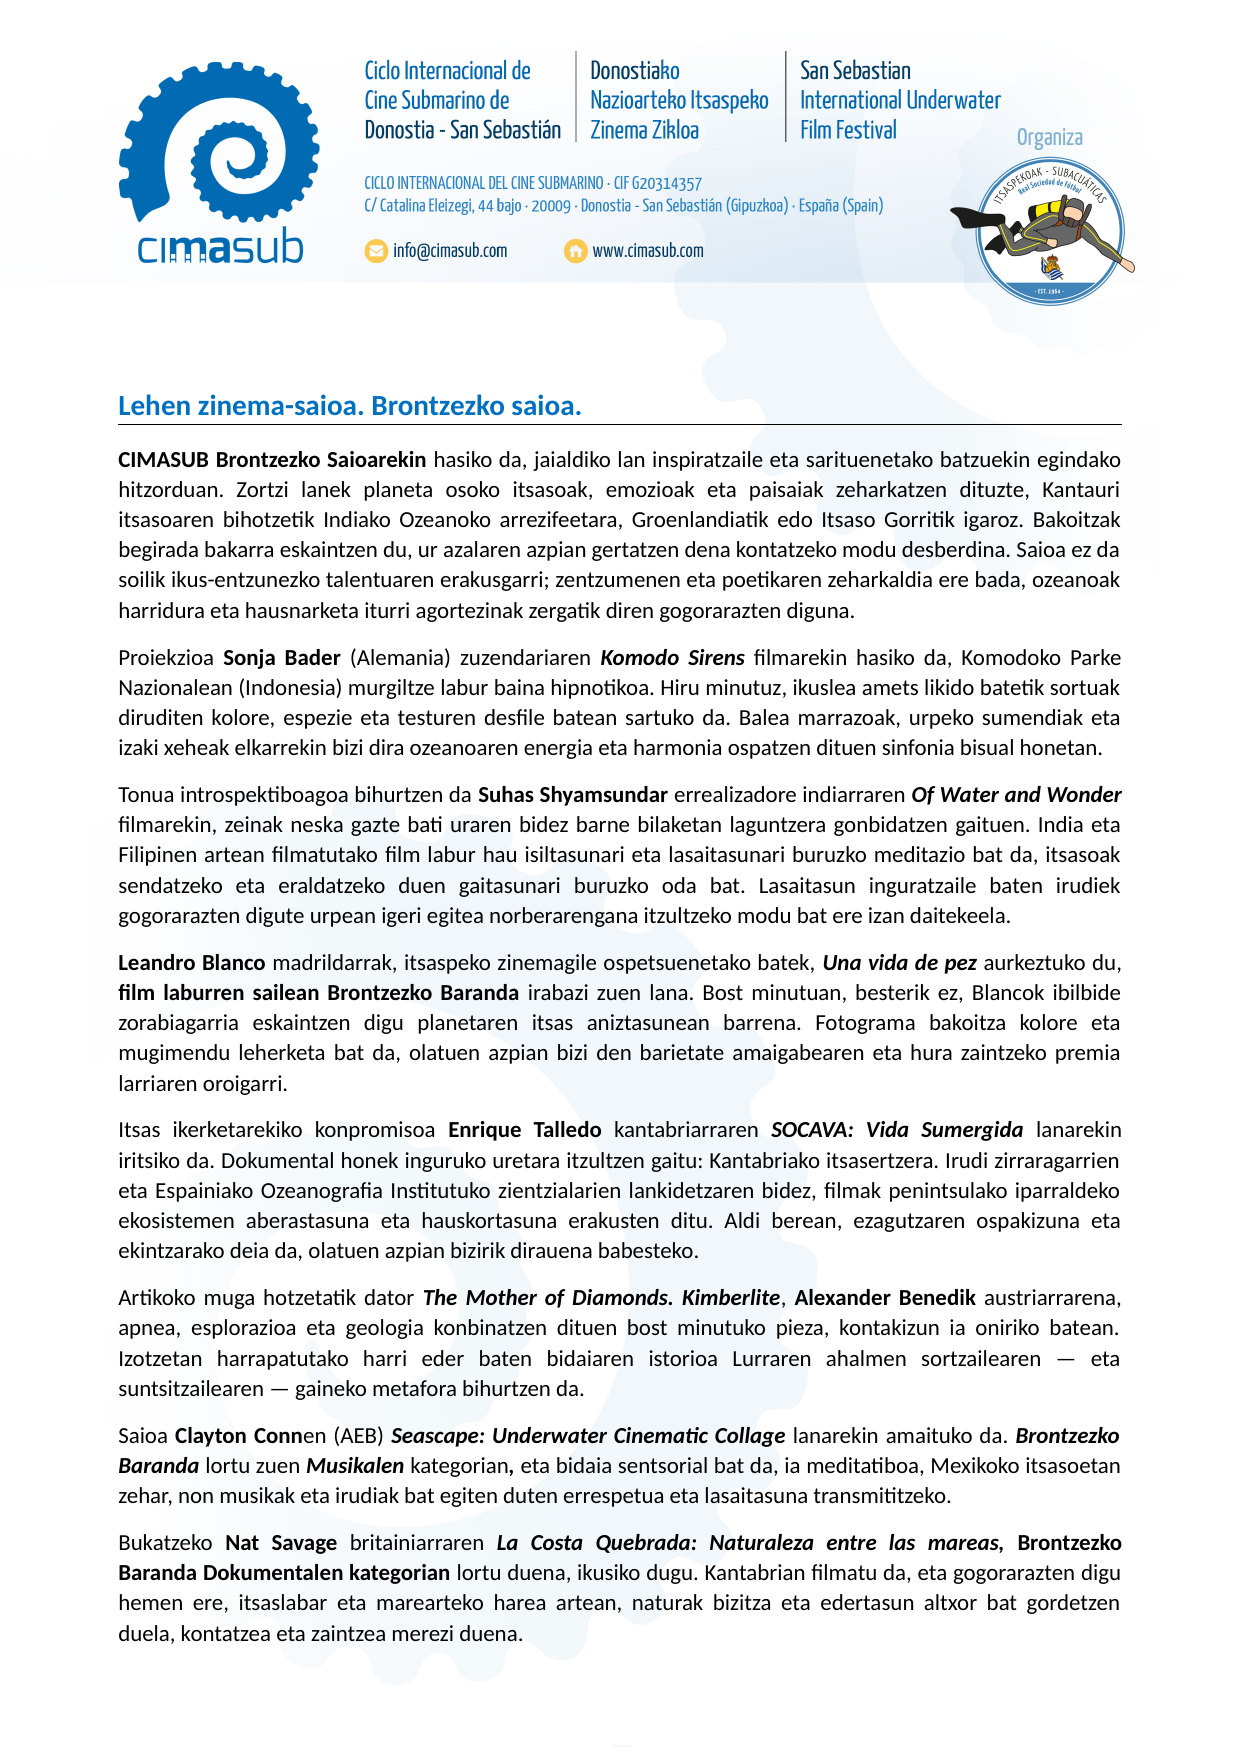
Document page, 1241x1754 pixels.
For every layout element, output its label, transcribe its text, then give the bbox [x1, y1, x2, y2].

text Tonua introspektiboagoa bihurtzen da Suhas Shyamsundar errealizadore indiarraren Of Water and Wonder filmarekin, zeinak neska gazte bati uraren bidez barne bilaketan laguntzera gonbidatzen gaituen. India eta Filipinen artean filmatutako film labur hau isiltasunari eta lasaitasunari buruzko meditazio bat da, itsasoak sendatzeko eta eraldatzeko duen gaitasunari buruzko oda bat. Lasaitasun inguratzaile baten irudiek gogorarazten digute urpean igeri egitea norberarengana itzultzeko modu bat ere izan daitekeela. [118, 780, 1122, 929]
picture [1, 1, 1241, 1754]
text Bukatzeko Nat Savage britainiarraren La Costa Quebrada: Naturaleza entre las mareas, Brontzezko Baranda Dokumentalen kategorian lortu duena, ikusiko dugu. Kantabrian filmatu da, eta gogorarazten digu hemen ere, itsaslabar eta marearteko harea artean, naturak bizitza eta edertasun altxor bat gordetzen duela, kontatzea eta zaintzea merezi duena. [118, 1528, 1122, 1647]
text Saioa Clayton Connen (AEB) Seascape: Underwater Cinematic Collage lanarekin amaituko da. Brontzezko Baranda lortu zuen Musikalen kategorian, eta bidaia sentsorial bat da, ia meditatiboa, Mexikoko itsasoetan zehar, non musikak eta irudiak bat egiten duten errespetua eta lasaitasuna transmititzeko. [118, 1421, 1122, 1509]
text Lehen zinema-saioa. Brontzezko saioa. [118, 387, 1122, 424]
text Artikoko muga hotzetatik dator The Mother of Diamonds. Kimberlite, Alexander Benedik austriarrarena, apnea, esplorazioa eta geologia konbinatzen dituen bost minutuko pieza, kontakizun ia oniriko batean. Izotzetan harrapatutako harri eder baten bidaiaren istorioa Lurraren ahalmen sortzailearen — eta suntsitzailearen — gaineko metafora bihurtzen da. [118, 1283, 1122, 1402]
text Itsas ikerketarekiko konpromisoa Enrique Talledo kantabriarraren SOCAVA: Vida Sumergida lanarekin iritsiko da. Dokumental honek inguruko uretara itzultzen gaitu: Kantabriako itsasertzera. Irudi zirraragarrien eta Espainiako Ozeanografia Institutuko zientzialarien lankidetzaren bidez, filmak penintsulako iparraldeko ekosistemen aberastasuna eta hauskortasuna erakusten ditu. Aldi berean, ezagutzaren ospakizuna eta ekintzarako deia da, olatuen azpian bizirik dirauena babesteko. [118, 1116, 1122, 1264]
text Proiekzioa Sonja Bader (Alemania) zuzendariaren Komodo Sirens filmarekin hasiko da, Komodoko Parke Nazionalean (Indonesia) murgiltze labur baina hipnotikoa. Hiru minutuz, ikuslea amets likido batetik sortuak diruditen kolore, espezie eta testuren desfile batean sartuko da. Balea marrazoak, urpeko sumendiak eta izaki xeheak elkarrekin bizi dira ozeanoaren energia eta harmonia ospatzen dituen sinfonia bisual honetan. [118, 643, 1122, 761]
text CIMASUB Brontzezko Saioarekin hasiko da, jaialdiko lan inspiratzaile eta sarituenetako batzuekin egindako hitzorduan. Zortzi lanek planeta osoko itsasoak, emozioak eta paisaiak zeharkatzen dituzte, Kantauri itsasoaren bihotzetik Indiako Ozeanoko arrezifeetara, Groenlandiatik edo Itsaso Gorritik igaroz. Bakoitzak begirada bakarra eskaintzen du, ur azalaren azpian gertatzen dena kontatzeko modu desberdina. Saioa ez da soilik ikus-entzunezko talentuaren erakusgarri; zentzumenen eta poetikaren zeharkaldia ere bada, ozeanoak harridura eta hausnarketa iturri agortezinak zergatik diren gogorarazten diguna. [118, 445, 1122, 624]
text Leandro Blanco madrildarrak, itsaspeko zinemagile ospetsuenetako batek, Una vida de pez aurkeztuko du, film laburren sailean Brontzezko Baranda irabazi zuen lana. Bost minutuan, besterik ez, Blancok ibilbide zorabiagarria eskaintzen digu planetaren itsas aniztasunean barrena. Fotograma bakoitza kolore eta mugimendu leherketa bat da, olatuen azpian bizi den barietate amaigabearen eta hura zaintzeko premia larriaren oroigarri. [118, 948, 1122, 1097]
